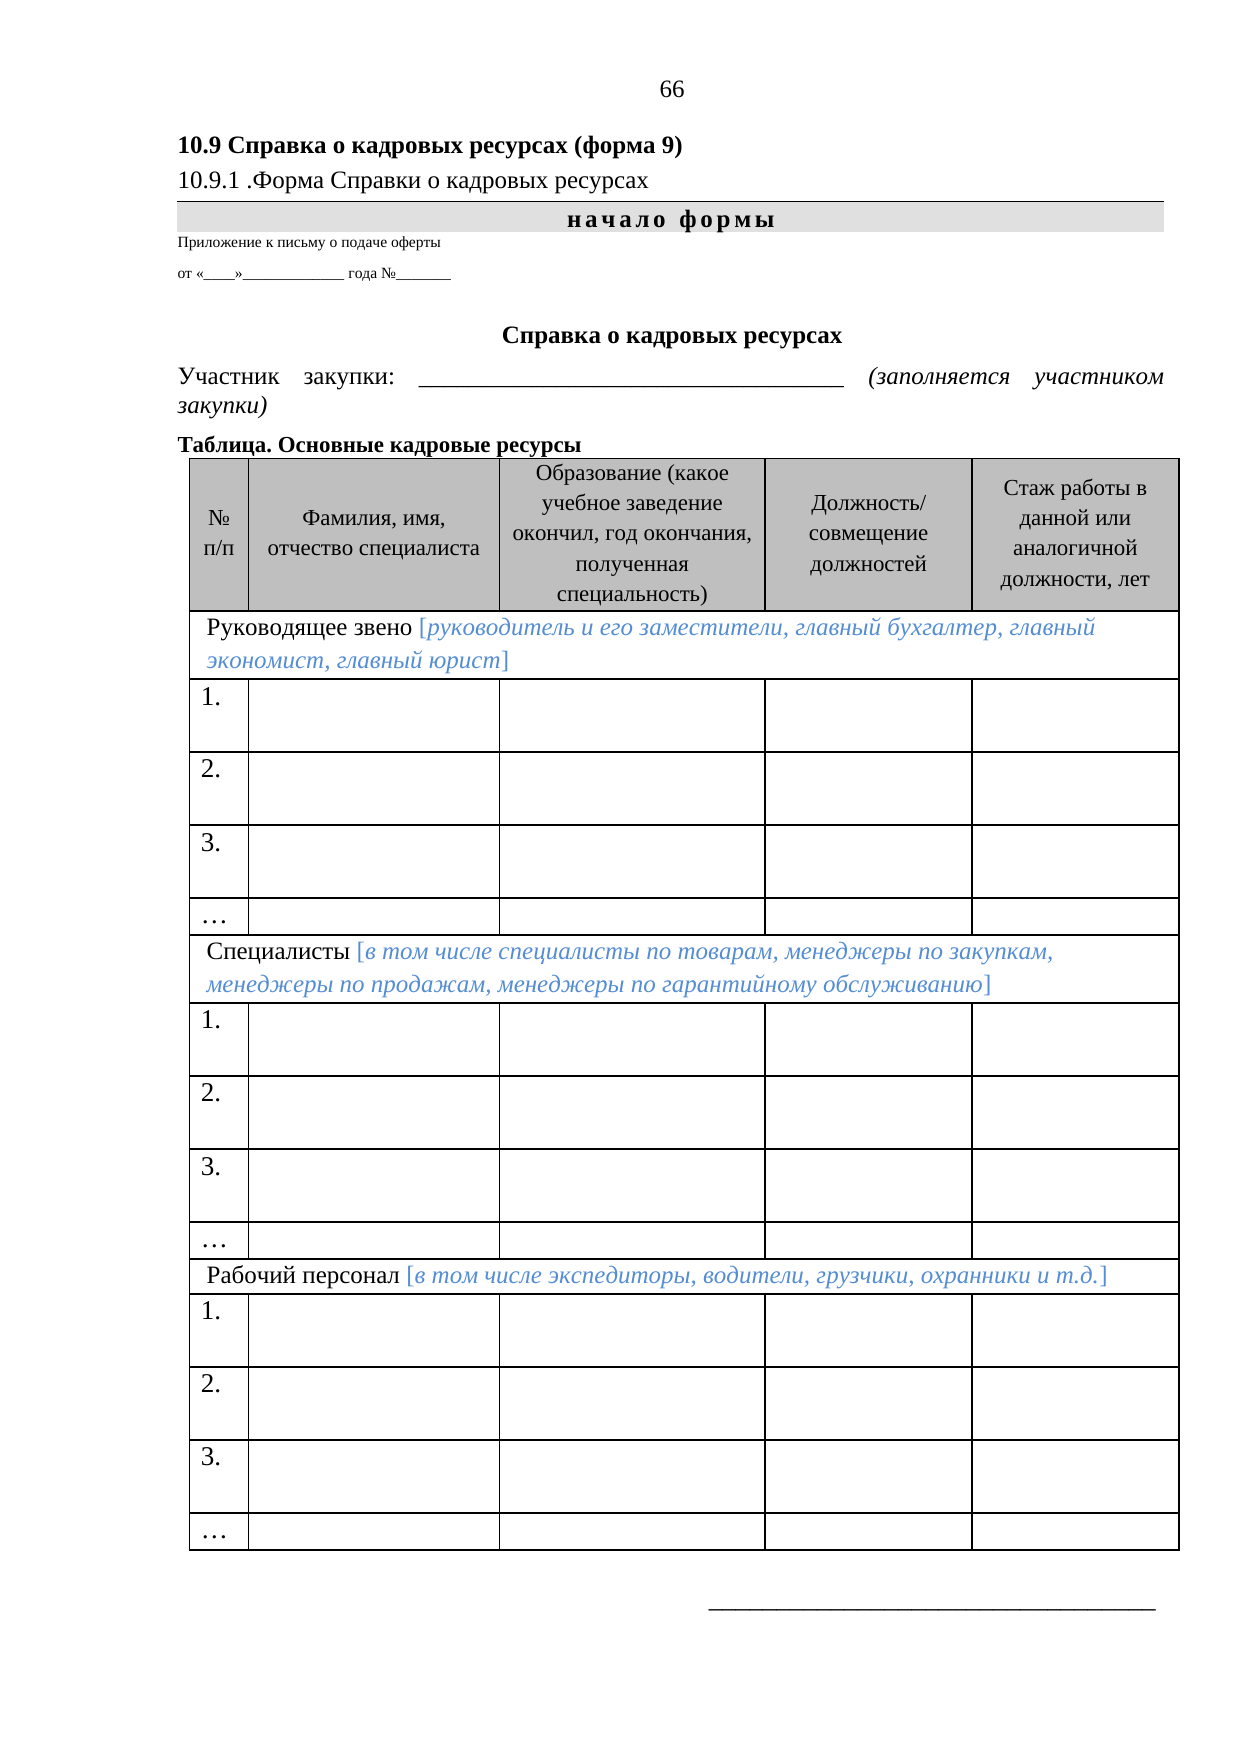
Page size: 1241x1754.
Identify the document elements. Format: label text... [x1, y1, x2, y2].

table_cell [973, 1295, 1178, 1366]
table_cell [973, 1150, 1178, 1221]
table_cell [973, 1514, 1178, 1549]
table_cell … [190, 1514, 248, 1549]
table_cell [249, 1514, 499, 1549]
table_cell [973, 753, 1178, 824]
table_cell [190, 1004, 248, 1075]
table_cell [190, 1441, 248, 1512]
table_cell [500, 1441, 764, 1512]
table_cell [190, 1295, 248, 1366]
table_cell [249, 1150, 499, 1221]
table_cell [973, 1223, 1178, 1258]
text 10.9.1 .Форма Справки о кадровых ресурсах [177, 166, 1167, 194]
table_cell [766, 680, 971, 751]
table_cell [973, 1077, 1178, 1148]
table_cell [766, 1223, 971, 1258]
table_cell [249, 753, 499, 824]
text Справка о кадровых ресурсах [177, 320, 1167, 348]
table_cell [973, 1368, 1178, 1439]
table_cell [500, 680, 764, 751]
table_cell [190, 680, 248, 751]
table_cell [500, 1514, 764, 1549]
table_cell [766, 1150, 971, 1221]
table_cell [973, 826, 1178, 897]
table_cell [766, 1441, 971, 1512]
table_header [691, 1551, 1167, 1613]
table_cell [766, 1004, 971, 1075]
table_cell [766, 753, 971, 824]
table_cell [500, 899, 764, 934]
table_cell [766, 1295, 971, 1366]
table_cell [766, 826, 971, 897]
table_cell [500, 1150, 764, 1221]
table_header Образование (какое учебное заведение окончил, год окончания, полученная специальность) [500, 459, 764, 610]
text начало формы [177, 202, 1164, 232]
table_cell [190, 1150, 248, 1221]
text Участник закупки: __________________________________ (заполняется участником закупки) [177, 361, 1167, 418]
table_header № п/п [190, 459, 248, 610]
table_cell [249, 899, 499, 934]
text Таблица. Основные кадровые ресурсы [177, 431, 1167, 457]
table_cell Руководящее звено [руководитель и его заместители, главный бухгалтер, главный экономист, главный юрист] [190, 612, 1178, 678]
table_cell [190, 1368, 248, 1439]
table_cell [766, 899, 971, 934]
table_cell [249, 680, 499, 751]
table_cell Рабочий персонал [в том числе экспедиторы, водители, грузчики, охранники и т.д.] [190, 1260, 1178, 1293]
table_cell [500, 1223, 764, 1258]
table_cell [249, 1077, 499, 1148]
table_header Фамилия, имя, отчество специалиста [249, 459, 499, 610]
table_cell [500, 826, 764, 897]
table_cell [766, 1368, 971, 1439]
table_cell [500, 1004, 764, 1075]
table_cell [500, 1295, 764, 1366]
table_cell [249, 1368, 499, 1439]
table_cell [190, 826, 248, 897]
table_cell Специалисты [в том числе специалисты по товарам, менеджеры по закупкам, менеджеры по продажам, менеджеры по гарантийному обслуживанию] [190, 936, 1178, 1002]
table_cell [249, 1223, 499, 1258]
table_cell [500, 753, 764, 824]
table_header Стаж работы в данной или аналогичной должности, лет [973, 459, 1178, 610]
text Приложение к письму о подаче оферты от «____»_____________ года №_______ [177, 232, 1167, 295]
table_cell [973, 1441, 1178, 1512]
table_cell … [190, 1223, 248, 1258]
table_cell [500, 1077, 764, 1148]
table_cell [190, 753, 248, 824]
table_cell [249, 826, 499, 897]
table_header Должность/ совмещение должностей [766, 459, 971, 610]
table_cell [249, 1441, 499, 1512]
table_cell [249, 1295, 499, 1366]
table_cell [973, 1004, 1178, 1075]
table_cell [766, 1077, 971, 1148]
table_cell [190, 1077, 248, 1148]
table_cell [973, 899, 1178, 934]
table_cell … [190, 899, 248, 934]
table_cell [249, 1004, 499, 1075]
table_cell [973, 680, 1178, 751]
table_cell [500, 1368, 764, 1439]
table_cell [766, 1514, 971, 1549]
text 10.9 Справка о кадровых ресурсах (форма 9) [177, 131, 1167, 159]
